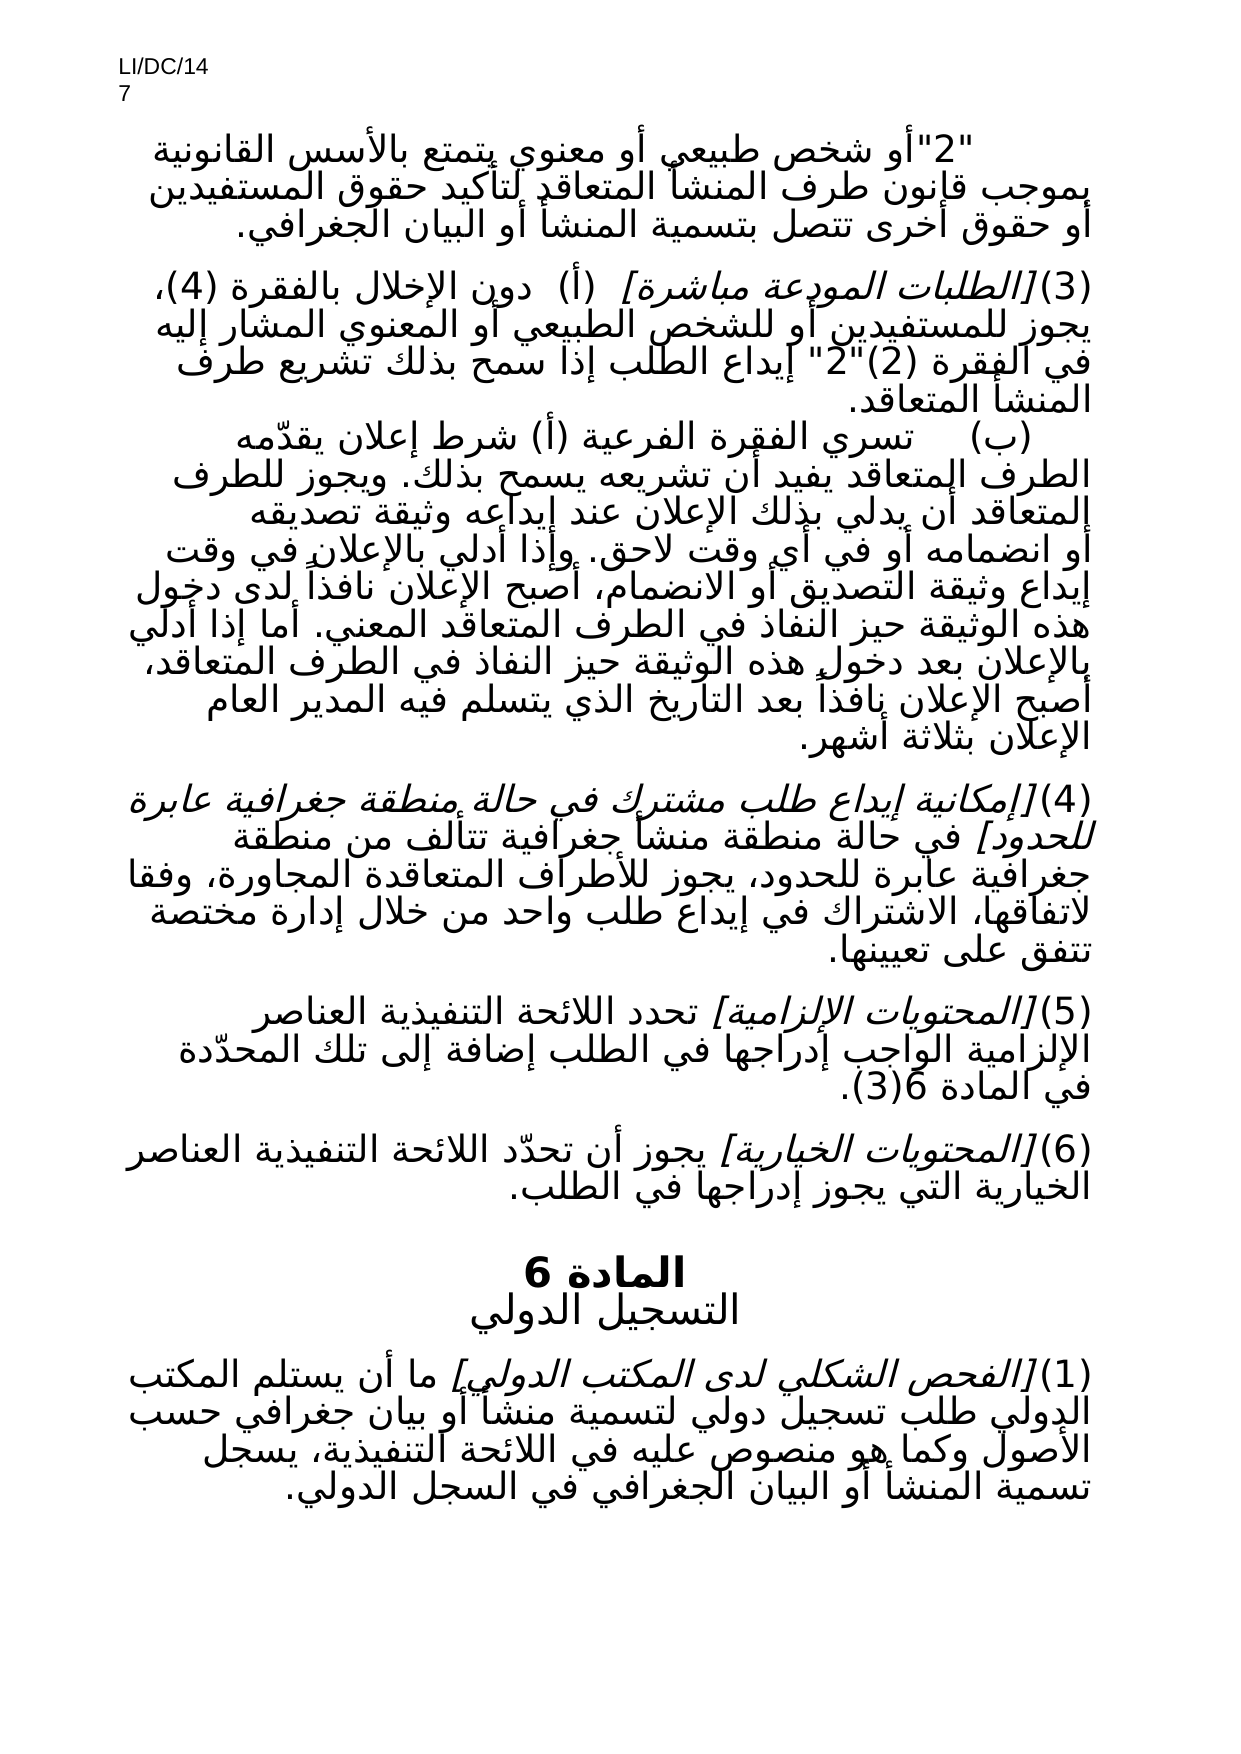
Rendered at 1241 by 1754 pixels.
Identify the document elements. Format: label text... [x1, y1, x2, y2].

text "2" أو شخص طبيعي أو معنوي يتمتع بالأسس القانونية بموجب قانون طرف المنشأ المتعاقد لتأكيد حقوق المستفيدين أو حقوق أخرى تتصل بتسمية المنشأ أو البيان الجغرافي. [118, 132, 1092, 245]
text التسجيل الدولي [118, 1295, 1092, 1332]
text (3) [الطلبات المودعة مباشرة] (أ) دون الإخلال بالفقرة (4)، يجوز للمستفيدين أو للشخص الطبيعي أو المعنوي المشار إليه في الفقرة (2)"2" إيداع الطلب إذا سمح بذلك تشريع طرف المنشأ المتعاقد. [118, 270, 1092, 420]
text (1) [الفحص الشكلي لدى المكتب الدولي] ما أن يستلم المكتب الدولي طلب تسجيل دولي لتسمية منشأ أو بيان جغرافي حسب الأصول وكما هو منصوص عليه في اللائحة التنفيذية، يسجل تسمية المنشأ أو البيان الجغرافي في السجل الدولي. [118, 1357, 1092, 1507]
text المادة 6 [118, 1257, 1092, 1295]
text (ب) تسري الفقرة الفرعية (أ) شرط إعلان يقدّمه الطرف المتعاقد يفيد أن تشريعه يسمح بذلك. ويجوز للطرف المتعاقد أن يدلي بذلك الإعلان عند إيداعه وثيقة تصديقه أو انضمامه أو في أي وقت لاحق. وإذا أدلي بالإعلان في وقت إيداع وثيقة التصديق أو الانضمام، أصبح الإعلان نافذاً لدى دخول هذه الوثيقة حيز النفاذ في الطرف المتعاقد المعني. أما إذا أدلي بالإعلان بعد دخول هذه الوثيقة حيز النفاذ في الطرف المتعاقد، أصبح الإعلان نافذاً بعد التاريخ الذي يتسلم فيه المدير العام الإعلان بثلاثة أشهر. [118, 420, 1092, 757]
text (5) [المحتويات الإلزامية] تحدد اللائحة التنفيذية العناصر الإلزامية الواجب إدراجها في الطلب إضافة إلى تلك المحدّدة في المادة 6(3). [118, 995, 1092, 1107]
text (4) [إمكانية إيداع طلب مشترك في حالة منطقة جغرافية عابرة للحدود] في حالة منطقة منشأ جغرافية تتألف من منطقة جغرافية عابرة للحدود، يجوز للأطراف المتعاقدة المجاورة، وفقا لاتفاقها، الاشتراك في إيداع طلب واحد من خلال إدارة مختصة تتفق على تعيينها. [118, 782, 1092, 970]
text (6) [المحتويات الخيارية] يجوز أن تحدّد اللائحة التنفيذية العناصر الخيارية التي يجوز إدراجها في الطلب. [118, 1132, 1092, 1207]
